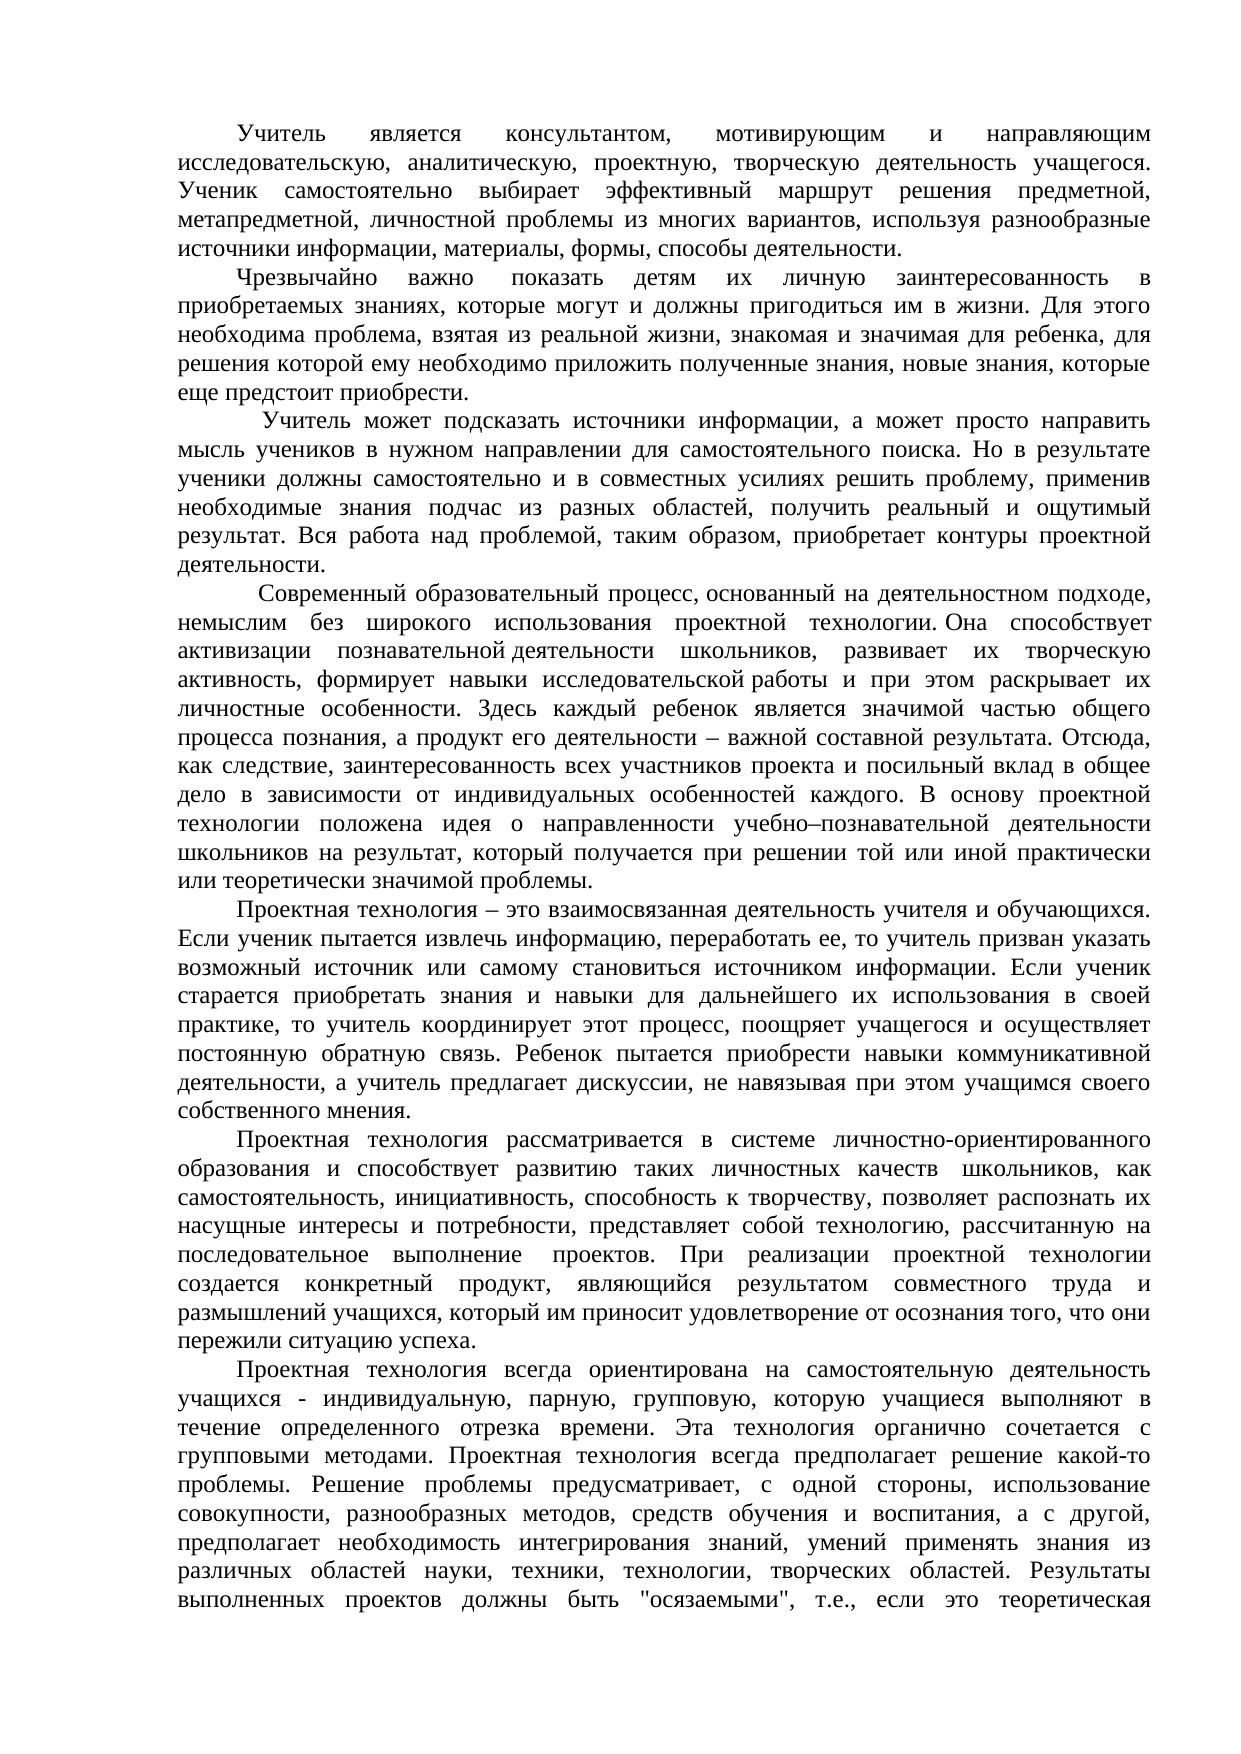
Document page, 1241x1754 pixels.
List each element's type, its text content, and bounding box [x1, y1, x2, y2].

text Чрезвычайно важно показать детям их личную заинтересованность в приобретаемых знаниях, которые могут и должны пригодиться им в жизни. Для этого необходима проблема, взятая из реальной жизни, знакомая и значимая для ребенка, для решения которой ему необходимо приложить полученные знания, новые знания, которые еще предстоит приобрести. [177, 262, 1152, 406]
text Учитель может подсказать источники информации, а может просто направить мысль учеников в нужном направлении для самостоятельного поиска. Но в результате ученики должны самостоятельно и в совместных усилиях решить проблему, применив необходимые знания подчас из разных областей, получить реальный и ощутимый результат. Вся работа над проблемой, таким образом, приобретает контуры проектной деятельности. [177, 406, 1152, 578]
text Проектная технология – это взаимосвязанная деятельность учителя и обучающихся. Если ученик пытается извлечь информацию, переработать ее, то учитель призван указать возможный источник или самому становиться источником информации. Если ученик старается приобретать знания и навыки для дальнейшего их использования в своей практике, то учитель координирует этот процесс, поощряет учащегося и осуществляет постоянную обратную связь. Ребенок пытается приобрести навыки коммуникативной деятельности, а учитель предлагает дискуссии, не навязывая при этом учащимся своего собственного мнения. [177, 894, 1152, 1124]
text Проектная технология рассматривается в системе личностно-ориентированного образования и способствует развитию таких личностных качеств школьников, как самостоятельность, инициативность, способность к творчеству, позволяет распознать их насущные интересы и потребности, представляет собой технологию, рассчитанную на последовательное выполнение проектов. При реализации проектной технологии создается конкретный продукт, являющийся результатом совместного труда и размышлений учащихся, который им приносит удовлетворение от осознания того, что они пережили ситуацию успеха. [177, 1124, 1152, 1354]
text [177, 1354, 1152, 1613]
text Учитель является консультантом, мотивирующим и направляющим исследовательскую, аналитическую, проектную, творческую деятельность учащегося. Ученик самостоятельно выбирает эффективный маршрут решения предметной, метапредметной, личностной проблемы из многих вариантов, используя разнообразные источники информации, материалы, формы, способы деятельности. [177, 118, 1152, 262]
text Современный образовательный процесс, основанный на деятельностном подходе, немыслим без широкого использования проектной технологии. Она способствует активизации познавательной деятельности школьников, развивает их творческую активность, формирует навыки исследовательской работы и при этом раскрывает их личностные особенности. Здесь каждый ребенок является значимой частью общего процесса познания, а продукт его деятельности – важной составной результата. Отсюда, как следствие, заинтересованность всех участников проекта и посильный вклад в общее дело в зависимости от индивидуальных особенностей каждого. В основу проектной технологии положена идея о направленности учебно–познавательной деятельности школьников на результат, который получается при решении той или иной практически или теоретически значимой проблемы. [177, 578, 1152, 894]
